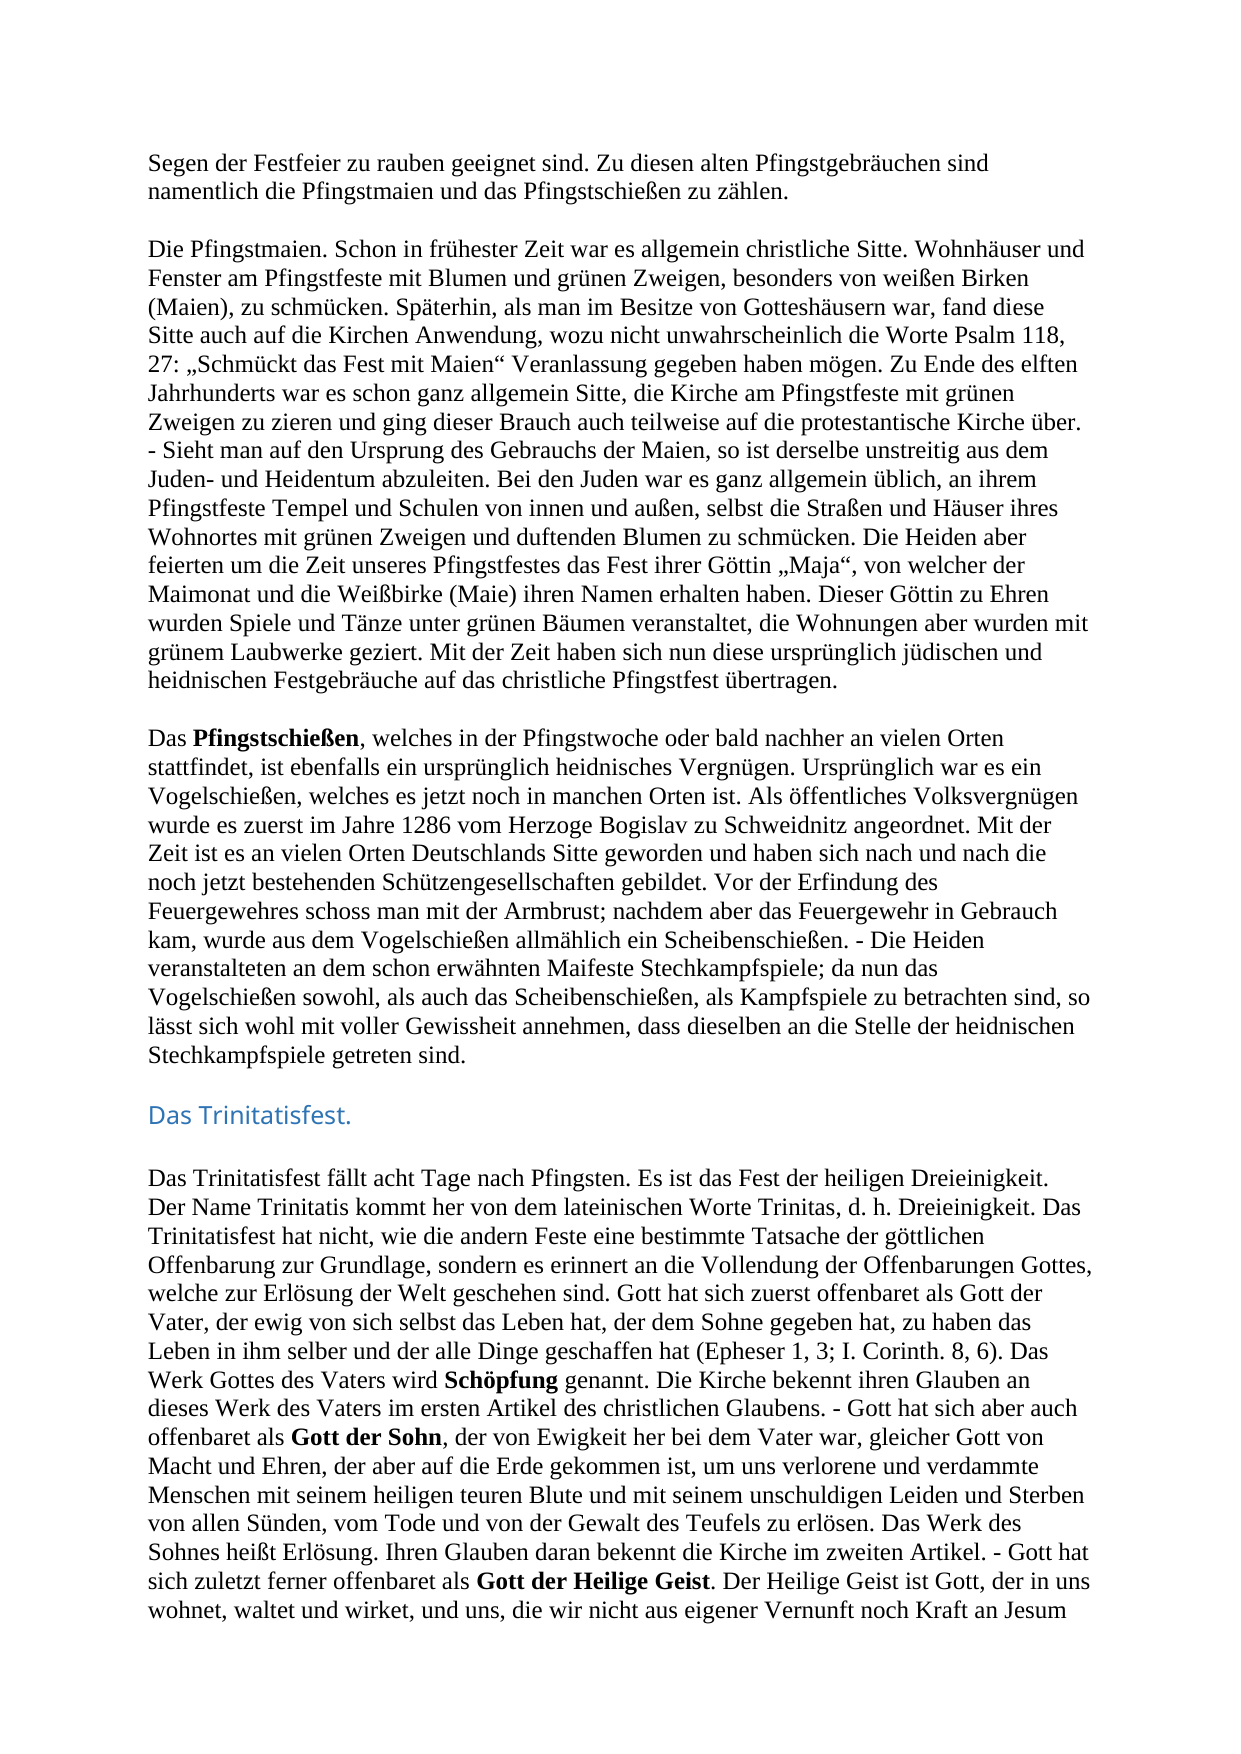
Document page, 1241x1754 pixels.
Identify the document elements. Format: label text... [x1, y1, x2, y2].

text Gebräuche. Schon von frühester Zeit her haben sich an die Feier der Feste äußerliche Gebräuche und sinnliche Lustbarkeiten geknüpft, welche letztere leider oft den Menschen den Segen der Festfeier zu rauben geeignet sind. Zu diesen alten Pfingstgebräuchen sind namentlich die Pfingstmaien und das Pfingstschießen zu zählen. [148, 349, 1093, 464]
text Die Pfingstmaien. Schon in frühester Zeit war es allgemein christliche Sitte. Wohnhäuser und Fenster am Pfingstfeste mit Blumen und grünen Zweigen, besonders von weißen Birken (Maien), zu schmücken. Späterhin, als man im Besitze von Gotteshäusern war, fand diese Sitte auch auf die Kirchen Anwendung, wozu nicht unwahrscheinlich die Worte Psalm 118, 27: „Schmückt das Fest mit Maien“ Veranlassung gegeben haben mögen. Zu Ende des elften Jahrhunderts war es schon ganz allgemein Sitte, die Kirche am Pfingstfeste mit grünen Zweigen zu zieren und ging dieser Brauch auch teilweise auf die protestantische Kirche über. - Sieht man auf den Ursprung des Gebrauchs der Maien, so ist derselbe unstreitig aus dem Juden- und Heidentum abzuleiten. Bei den Juden war es ganz allgemein üblich, an ihrem Pfingstfeste Tempel und Schulen von innen und außen, selbst die Straßen und Häuser ihres Wohnortes mit grünen Zweigen und duftenden Blumen zu schmücken. Die Heiden aber feierten um die Zeit unseres Pfingstfestes das Fest ihrer Göttin „Maja“, von welcher der Maimonat und die Weißbirke (Maie) ihren Namen erhalten haben. Dieser Göttin zu Ehren wurden Spiele und Tänze unter grünen Bäumen veranstaltet, die Wohnungen aber wurden mit grünem Laubwerke geziert. Mit der Zeit haben sich nun diese ursprünglich jüdischen und heidnischen Festgebräuche auf das christliche Pfingstfest übertragen. [148, 493, 1093, 953]
subtitle Das Trinitatisfest. [148, 1357, 1093, 1391]
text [148, 148, 1093, 320]
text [148, 1423, 1093, 1624]
text Das Pfingstschießen, welches in der Pfingstwoche oder bald nachher an vielen Orten stattfindet, ist ebenfalls ein ursprünglich heidnisches Vergnügen. Ursprünglich war es ein Vogelschießen, welches es jetzt noch in manchen Orten ist. Als öffentliches Volksvergnügen wurde es zuerst im Jahre 1286 vom Herzoge Bogislav zu Schweidnitz angeordnet. Mit der Zeit ist es an vielen Orten Deutschlands Sitte geworden und haben sich nach und nach die noch jetzt bestehenden Schützengesellschaften gebildet. Vor der Erfindung des Feuergewehres schoss man mit der Armbrust; nachdem aber das Feuergewehr in Gebrauch kam, wurde aus dem Vogelschießen allmählich ein Scheibenschießen. - Die Heiden veranstalteten an dem schon erwähnten Maifeste Stechkampfspiele; da nun das Vogelschießen sowohl, als auch das Scheibenschießen, als Kampfspiele zu betrachten sind, so lässt sich wohl mit voller Gewissheit annehmen, dass dieselben an die Stelle der heidnischen Stechkampfspiele getreten sind. [148, 983, 1093, 1328]
